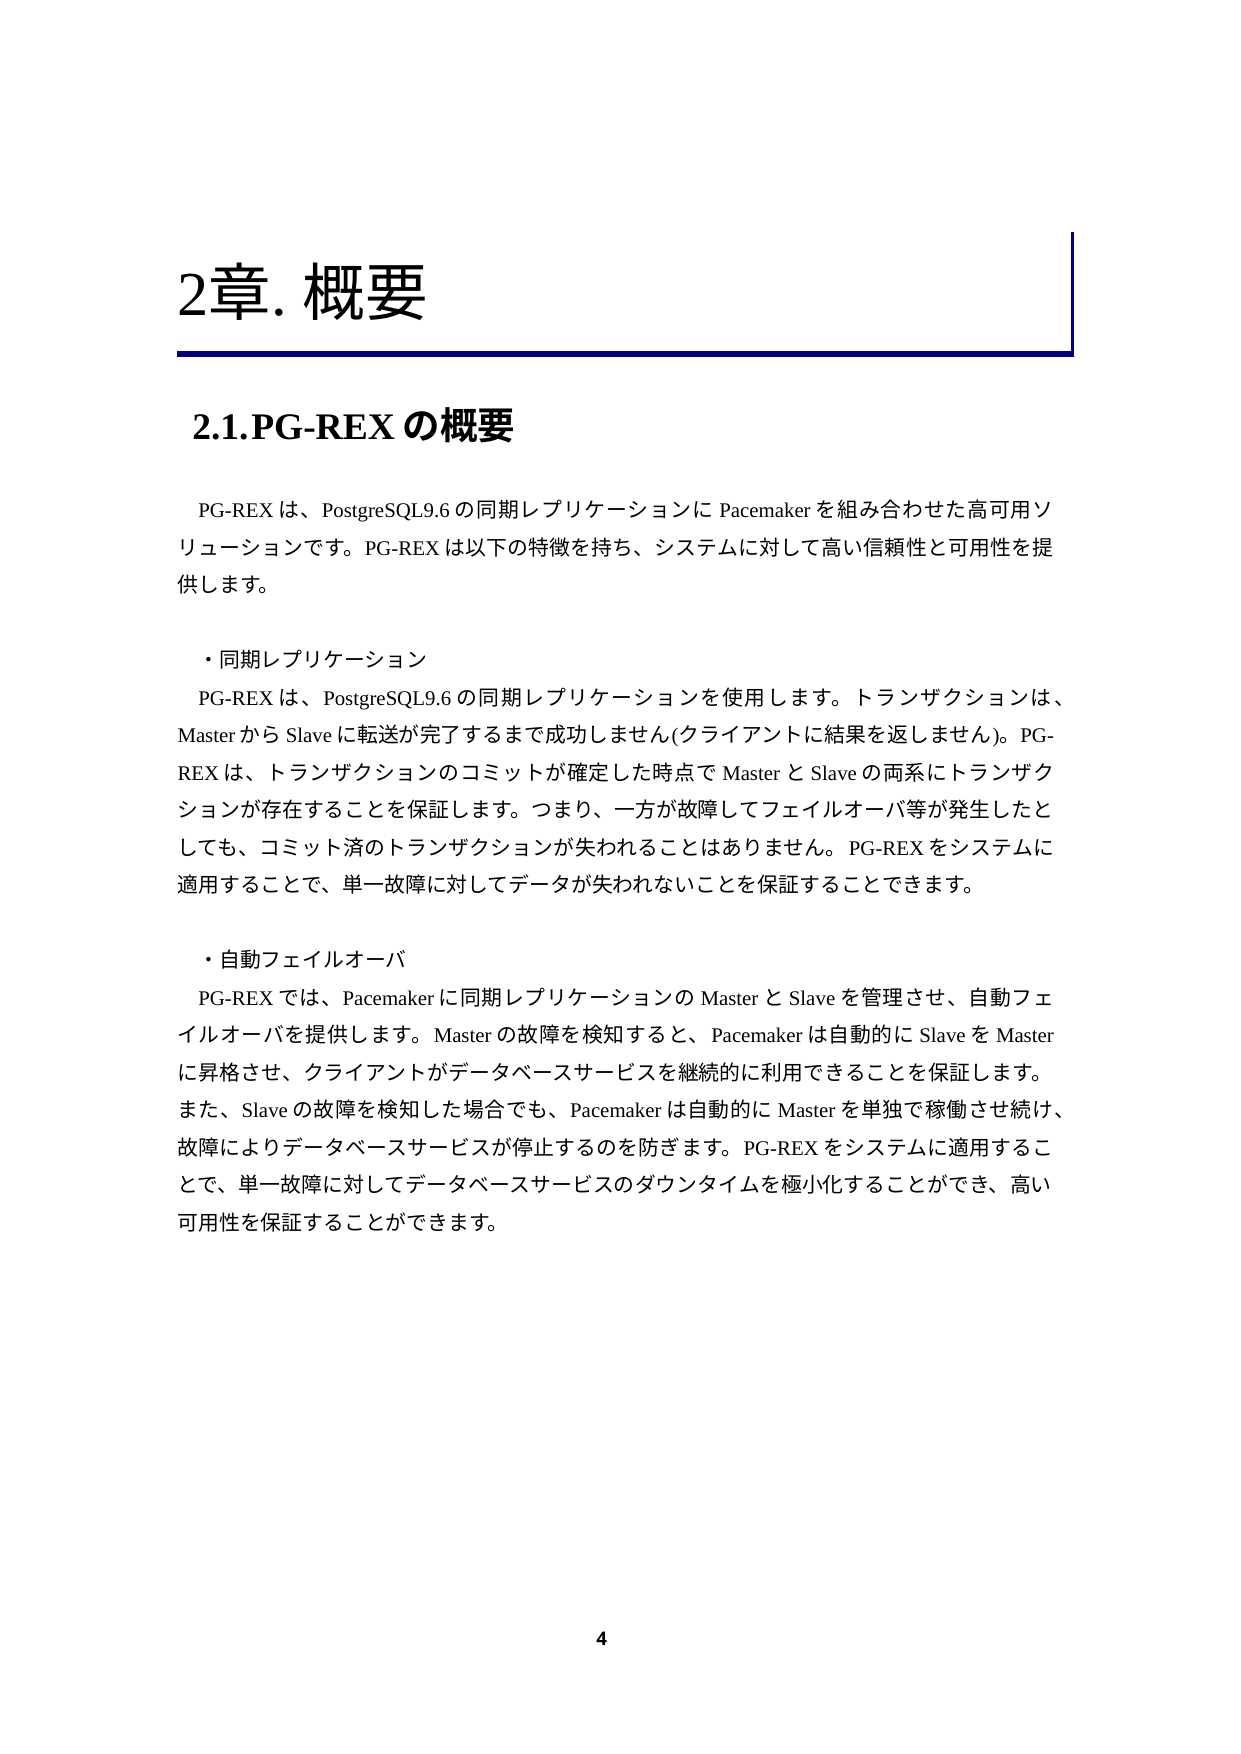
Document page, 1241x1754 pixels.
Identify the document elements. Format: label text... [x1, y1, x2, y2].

subtitle PG-REXの概要 [192, 386, 1063, 461]
text PG-REXは、PostgreSQL9.6の同期レプリケーションを使用します。トランザクションは、MasterからSlaveに転送が完了するまで成功しません(クライアントに結果を返しません)。PG-REXは、トランザクションのコミットが確定した時点でMasterとSlaveの両系にトランザクションが存在することを保証します。つまり、一方が故障してフェイルオーバ等が発生したとしても、コミット済のトランザクションが失われることはありません。PG-REXをシステムに適用することで、単一故障に対してデータが失われないことを保証することできます。 [177, 678, 1054, 903]
subtitle 概要 [177, 232, 1071, 351]
text ・同期レプリケーション [177, 640, 1054, 678]
text ・自動フェイルオーバ [177, 940, 1054, 978]
text PG-REXでは、Pacemakerに同期レプリケーションのMasterとSlaveを管理させ、自動フェイルオーバを提供します。Masterの故障を検知すると、Pacemakerは自動的にSlaveをMasterに昇格させ、クライアントがデータベースサービスを継続的に利用できることを保証します。また、Slaveの故障を検知した場合でも、Pacemakerは自動的にMasterを単独で稼働させ続け、故障によりデータベースサービスが停止するのを防ぎます。PG-REXをシステムに適用することで、単一故障に対してデータベースサービスのダウンタイムを極小化することができ、高い可用性を保証することができます。 [177, 978, 1054, 1240]
text PG-REXは、PostgreSQL9.6の同期レプリケーションにPacemakerを組み合わせた高可用ソリューションです。PG-REXは以下の特徴を持ち、システムに対して高い信頼性と可用性を提供します。 [177, 490, 1054, 603]
